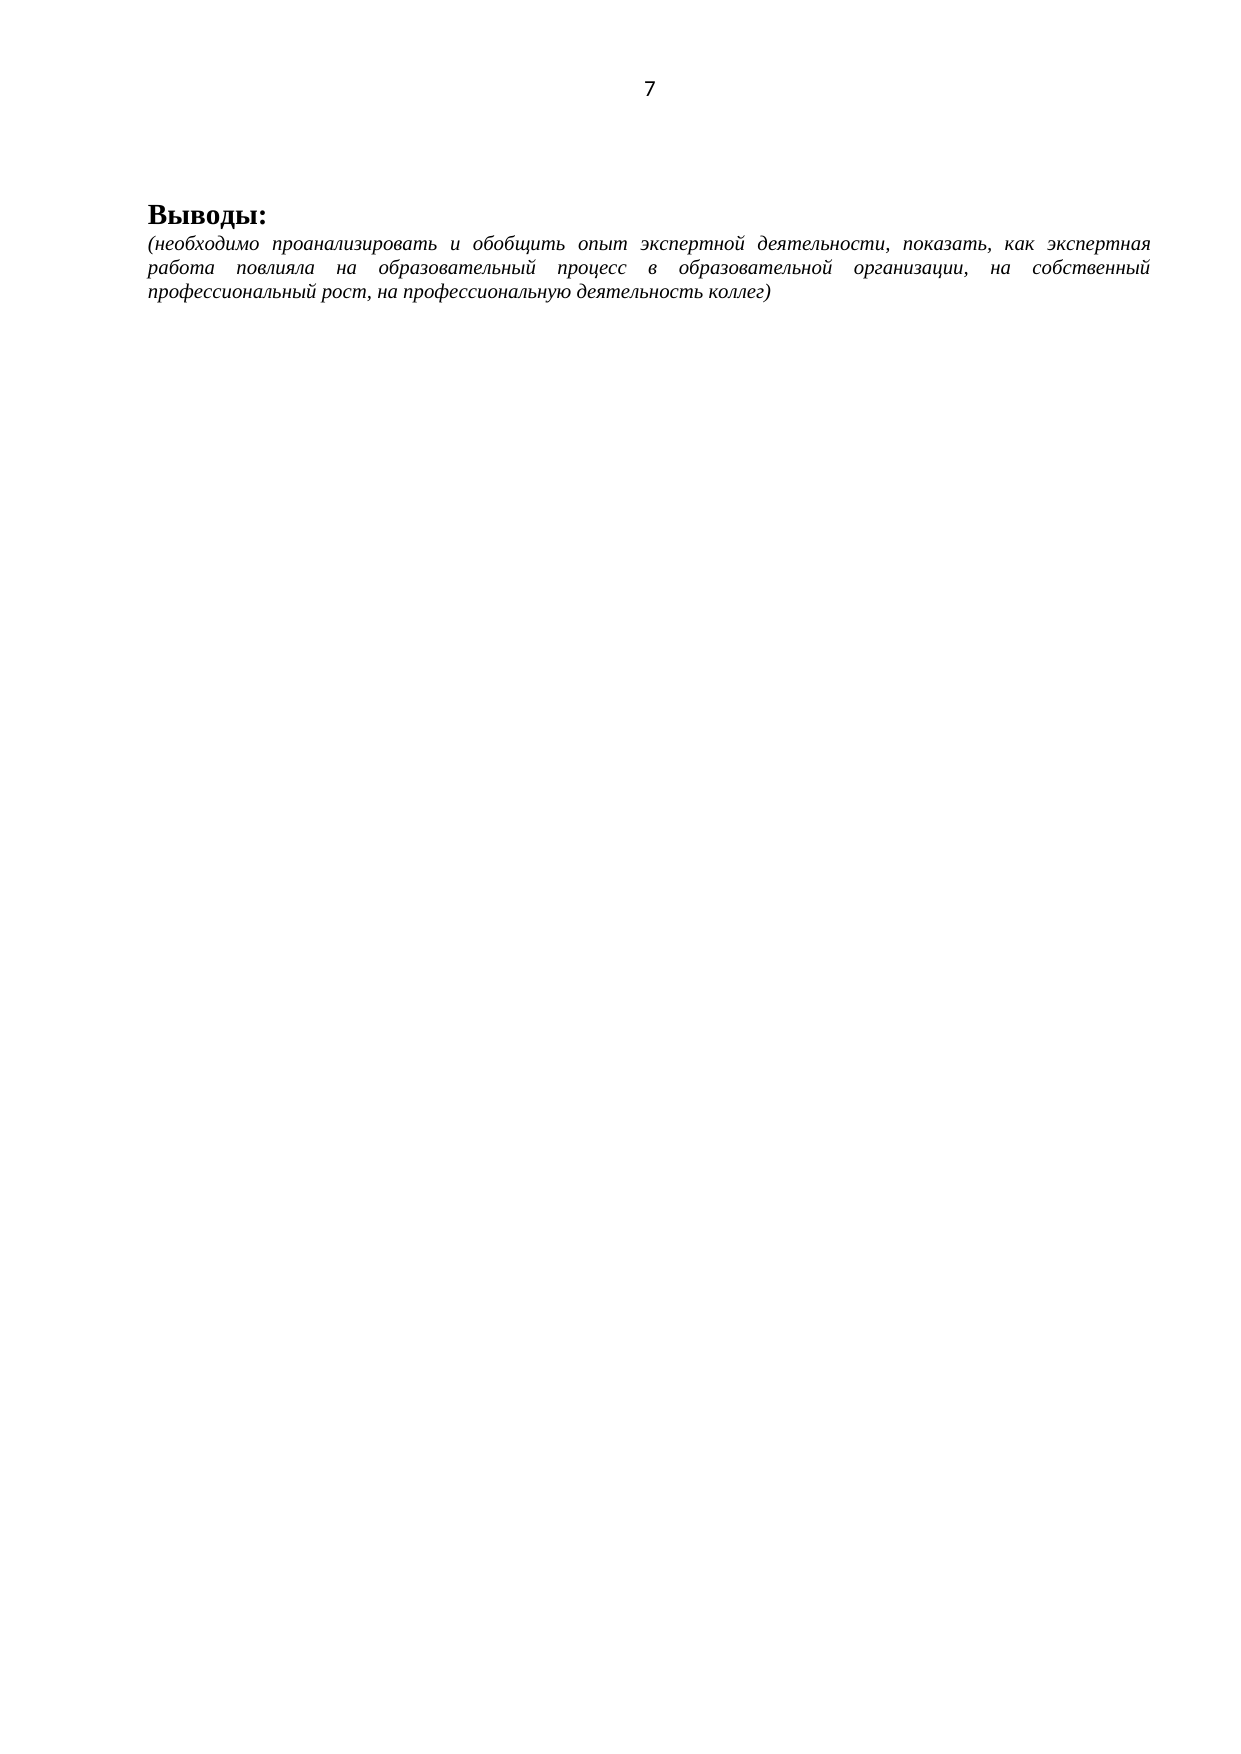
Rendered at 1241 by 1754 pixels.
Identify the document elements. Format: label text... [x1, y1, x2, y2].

text Выводы: [148, 197, 1152, 231]
text (необходимо проанализировать и обобщить опыт экспертной деятельности, показать, как экспертная работа повлияла на образовательный процесс в образовательной организации, на собственный профессиональный рост, на профессиональную деятельность коллег) [148, 231, 1152, 303]
